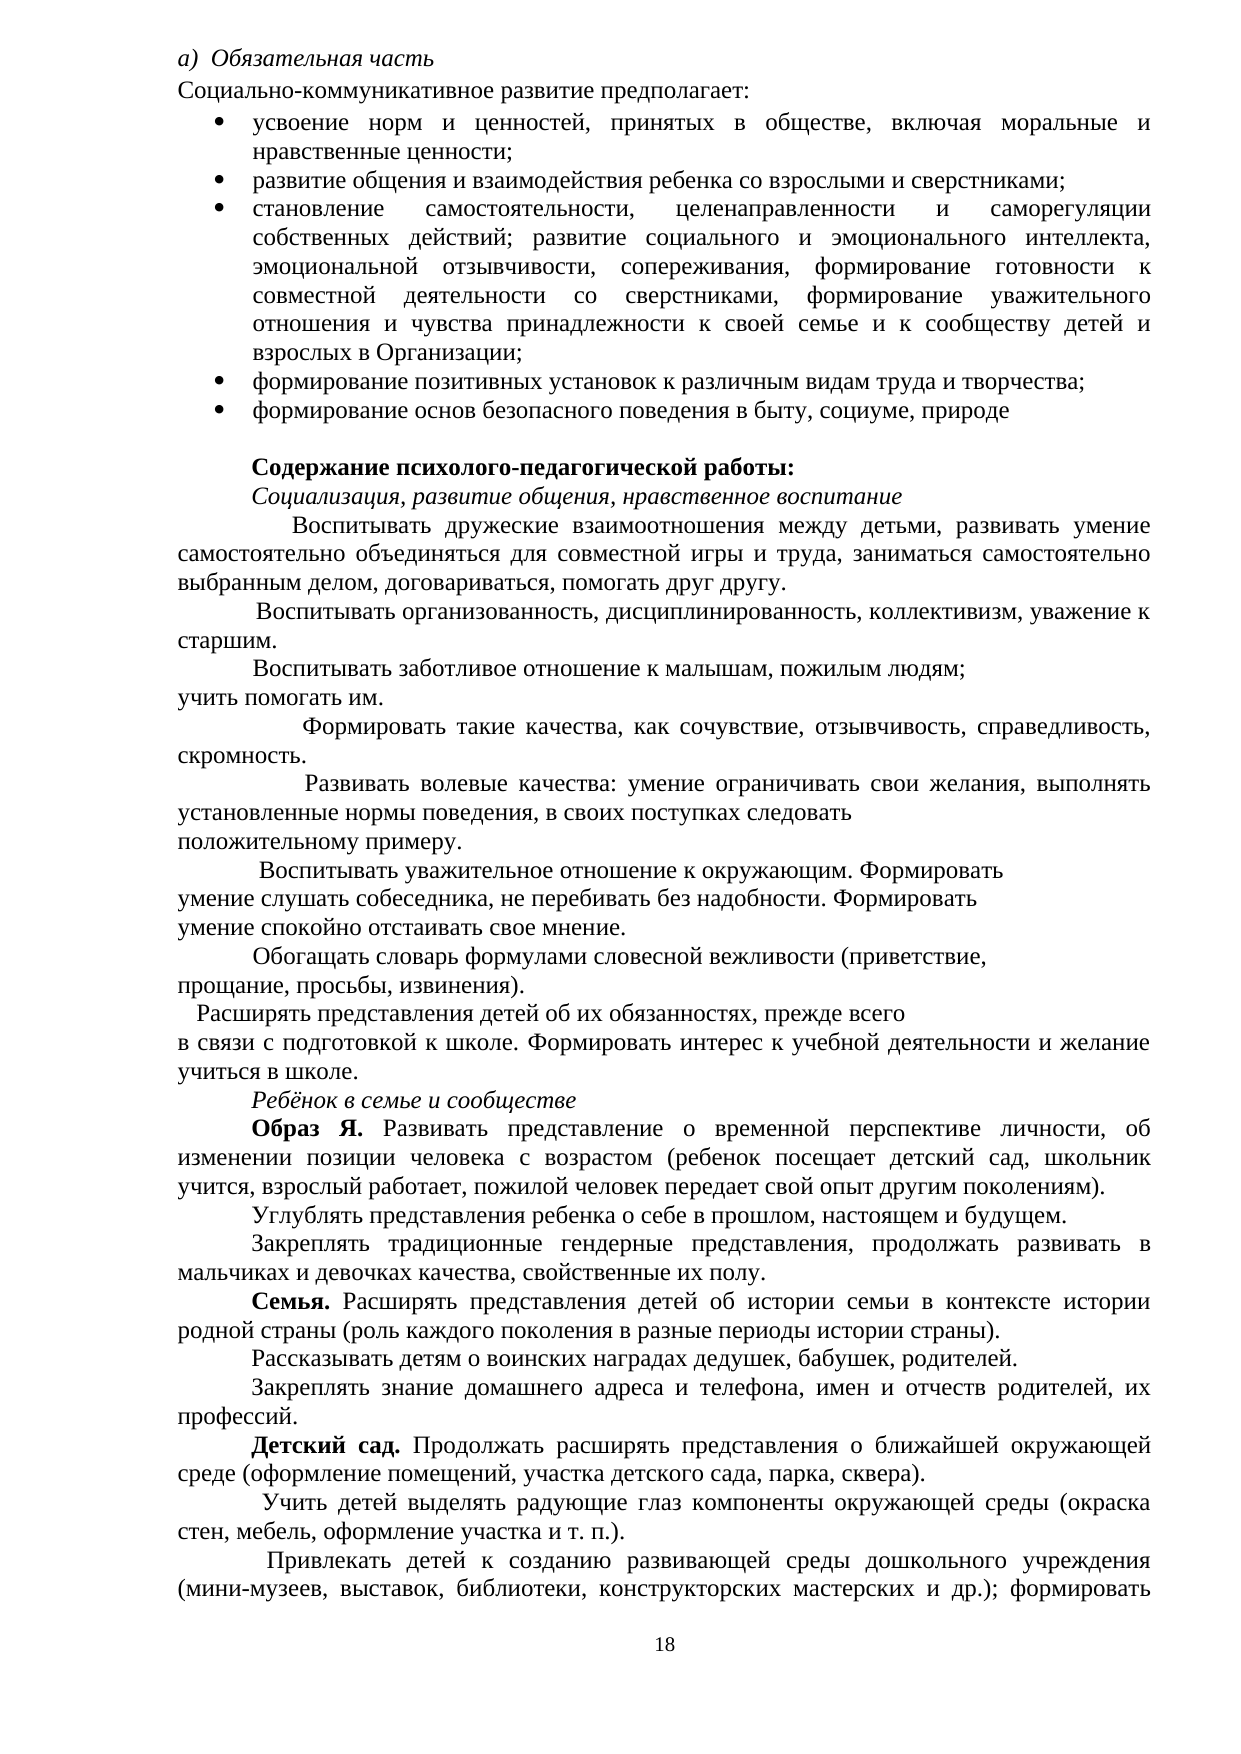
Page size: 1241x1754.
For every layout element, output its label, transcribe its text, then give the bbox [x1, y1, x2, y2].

text Ребёнок в семье и сообществе [177, 1085, 1152, 1113]
text прощание, просьбы, извинения). [177, 970, 1152, 998]
text Детский сад. Продолжать расширять представления о ближайшей окружающей среде (оформление помещений, участка детского сада, парка, сквера). [177, 1430, 1152, 1487]
text Воспитывать уважительное отношение к окружающим. Формировать [177, 855, 1152, 883]
text Закреплять знание домашнего адреса и телефона, имен и отчеств родителей, их профессий. [177, 1372, 1152, 1430]
text Обогащать словарь формулами словесной вежливости (приветствие, [177, 941, 1152, 970]
text Воспитывать организованность, дисциплинированность, коллективизм, уважение к старшим. [177, 596, 1152, 653]
list формирование позитивных установок к различным видам труда и творчества; [215, 366, 1152, 395]
text в связи с подготовкой к школе. Формировать интерес к учебной деятельности и желание учиться в школе. [177, 1027, 1152, 1085]
text Социально-коммуникативное развитие предполагает: [177, 75, 1146, 104]
text а) Обязательная часть [177, 43, 1152, 72]
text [177, 1545, 1152, 1602]
text Социализация, развитие общения, нравственное воспитание [177, 481, 1152, 510]
text Образ Я. Развивать представление о временной перспективе личности, об изменении позиции человека с возрастом (ребенок посещает детский сад, школьник учится, взрослый работает, пожилой человек передает свой опыт другим поколениям). [177, 1113, 1152, 1200]
list усвоение норм и ценностей, принятых в обществе, включая моральные и нравственные ценности; [215, 107, 1152, 165]
text учить помогать им. [177, 682, 1152, 711]
text Закреплять традиционные гендерные представления, продолжать развивать в мальчиках и девочках качества, свойственные их полу. [177, 1228, 1152, 1286]
list становление самостоятельности, целенаправленности и саморегуляции собственных действий; развитие социального и эмоционального интеллекта, эмоциональной отзывчивости, сопереживания, формирование готовности к совместной деятельности со сверстниками, формирование уважительного отношения и чувства принадлежности к своей семье и к сообществу детей и взрослых в Организации; [215, 193, 1152, 366]
text Углублять представления ребенка о себе в прошлом, настоящем и будущем. [177, 1200, 1152, 1228]
list формирование основ безопасного поведения в быту, социуме, природе [215, 395, 1152, 423]
text Формировать такие качества, как сочувствие, отзывчивость, справедливость, скромность. [177, 711, 1152, 768]
text умение спокойно отстаивать свое мнение. [177, 912, 1152, 941]
text Содержание психолого-педагогической работы: [177, 452, 1152, 481]
text Учить детей выделять радующие глаз компоненты окружающей среды (окраска стен, мебель, оформление участка и т. п.). [177, 1487, 1152, 1545]
text Семья. Расширять представления детей об истории семьи в контексте истории родной страны (роль каждого поколения в разные периоды истории страны). [177, 1286, 1152, 1343]
text положительному примеру. [177, 826, 1152, 855]
text умение слушать собеседника, не перебивать без надобности. Формировать [177, 883, 1152, 912]
text Расширять представления детей об их обязанностях, прежде всего [177, 998, 1152, 1027]
list развитие общения и взаимодействия ребенка со взрослыми и сверстниками; [215, 165, 1152, 193]
text Развивать волевые качества: умение ограничивать свои желания, выполнять установленные нормы поведения, в своих поступках следовать [177, 768, 1152, 826]
text Рассказывать детям о воинских наградах дедушек, бабушек, родителей. [177, 1343, 1152, 1372]
text Воспитывать заботливое отношение к малышам, пожилым людям; [177, 653, 1152, 682]
text Воспитывать дружеские взаимоотношения между детьми, развивать умение самостоятельно объединяться для совместной игры и труда, заниматься самостоятельно выбранным делом, договариваться, помогать друг другу. [177, 510, 1152, 596]
